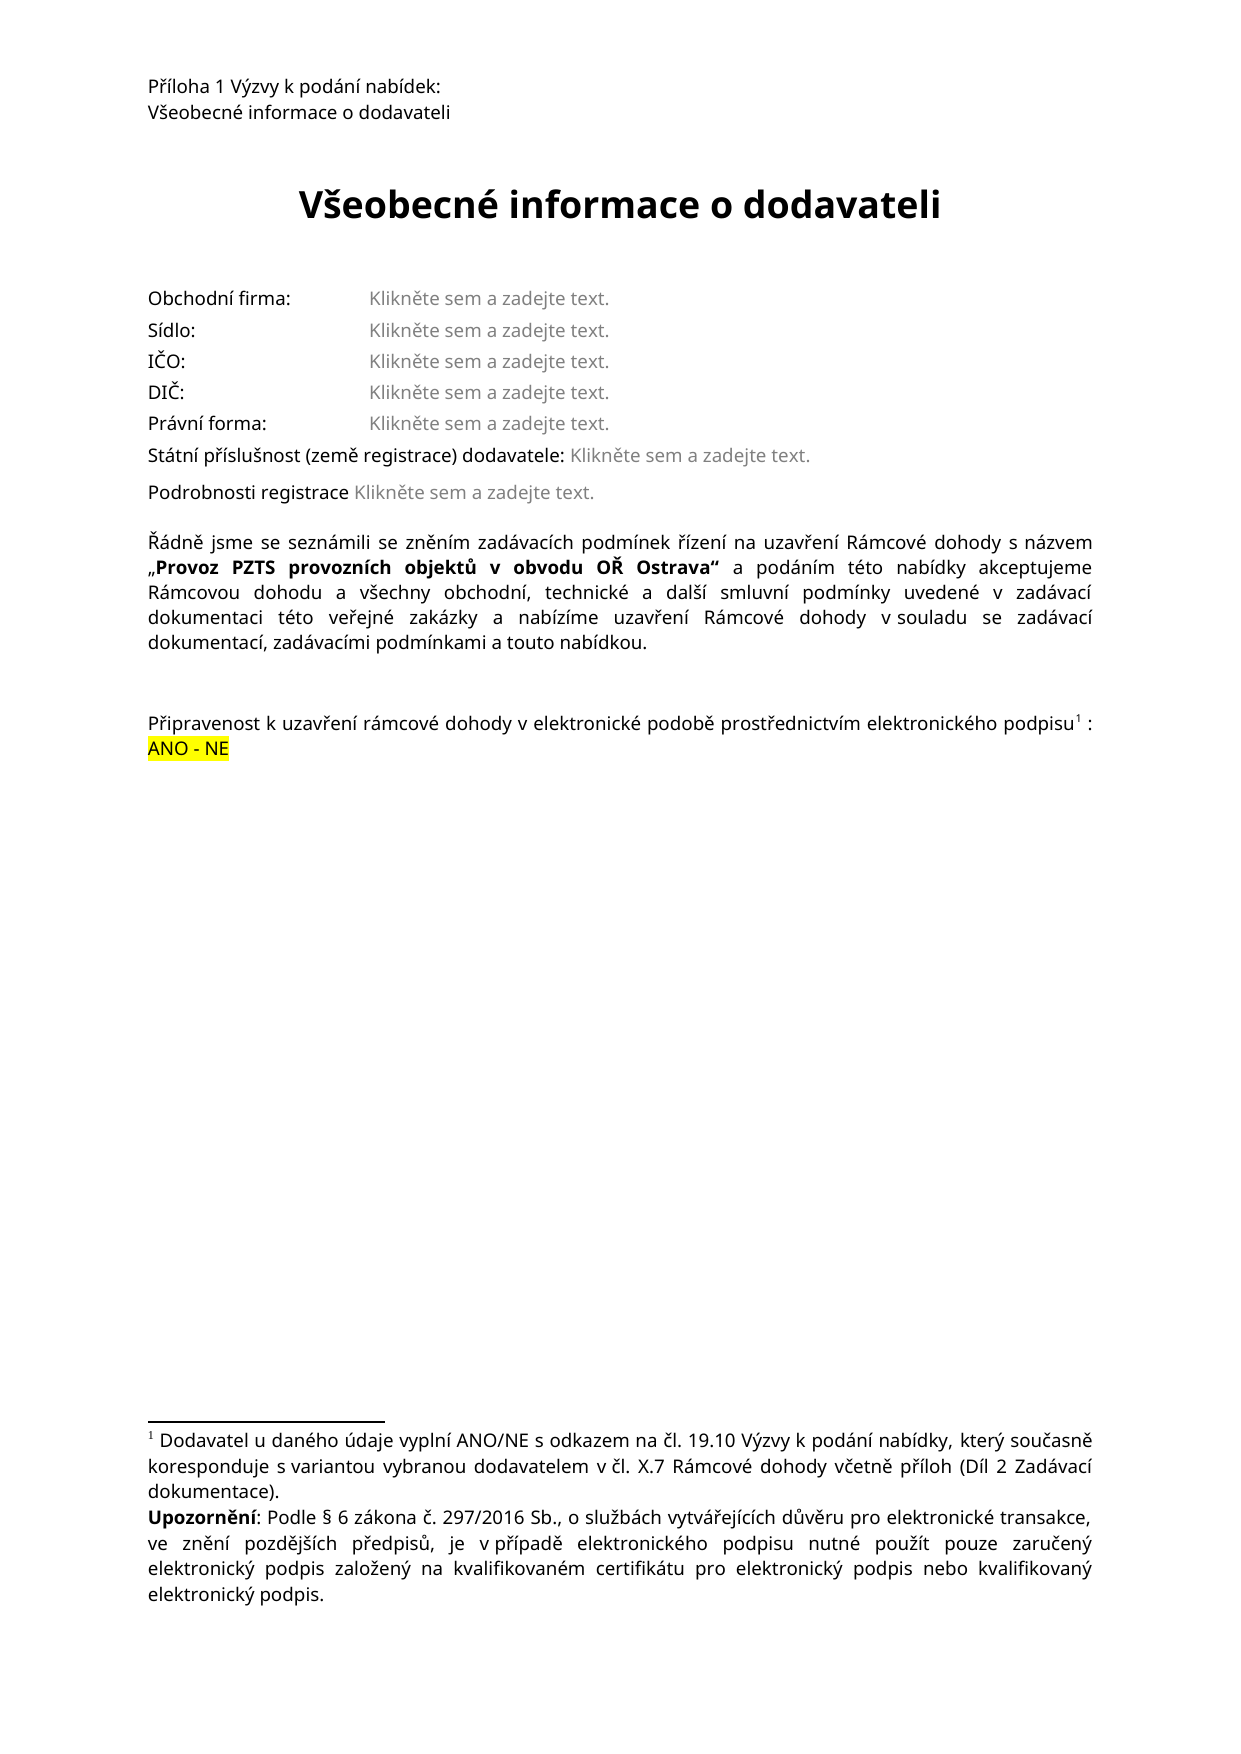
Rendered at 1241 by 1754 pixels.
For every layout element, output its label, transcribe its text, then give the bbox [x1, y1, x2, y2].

text Právní forma: [148, 411, 1093, 436]
text DIČ: [148, 379, 1093, 404]
title Všeobecné informace o dodavateli [148, 178, 1093, 229]
text Sídlo: [148, 317, 1093, 342]
text Obchodní firma: [148, 286, 1093, 311]
text Řádně jsme se seznámili se zněním zadávacích podmínek řízení na uzavření Rámcové dohody s názvem „Provoz PZTS provozních objektů v obvodu OŘ Ostrava“ a podáním této nabídky akceptujeme Rámcovou dohodu a všechny obchodní, technické a další smluvní podmínky uvedené v zadávací dokumentaci této veřejné zakázky a nabízíme uzavření Rámcové dohody v souladu se zadávací dokumentací, zadávacími podmínkami a touto nabídkou. [148, 529, 1093, 654]
text Podrobnosti registrace [148, 479, 1093, 504]
text Připravenost k uzavření rámcové dohody v elektronické podobě prostřednictvím elektronického podpisu1 : [148, 711, 1093, 761]
text IČO: [148, 348, 1093, 373]
text Státní příslušnost (země registrace) dodavatele: [148, 442, 1093, 467]
